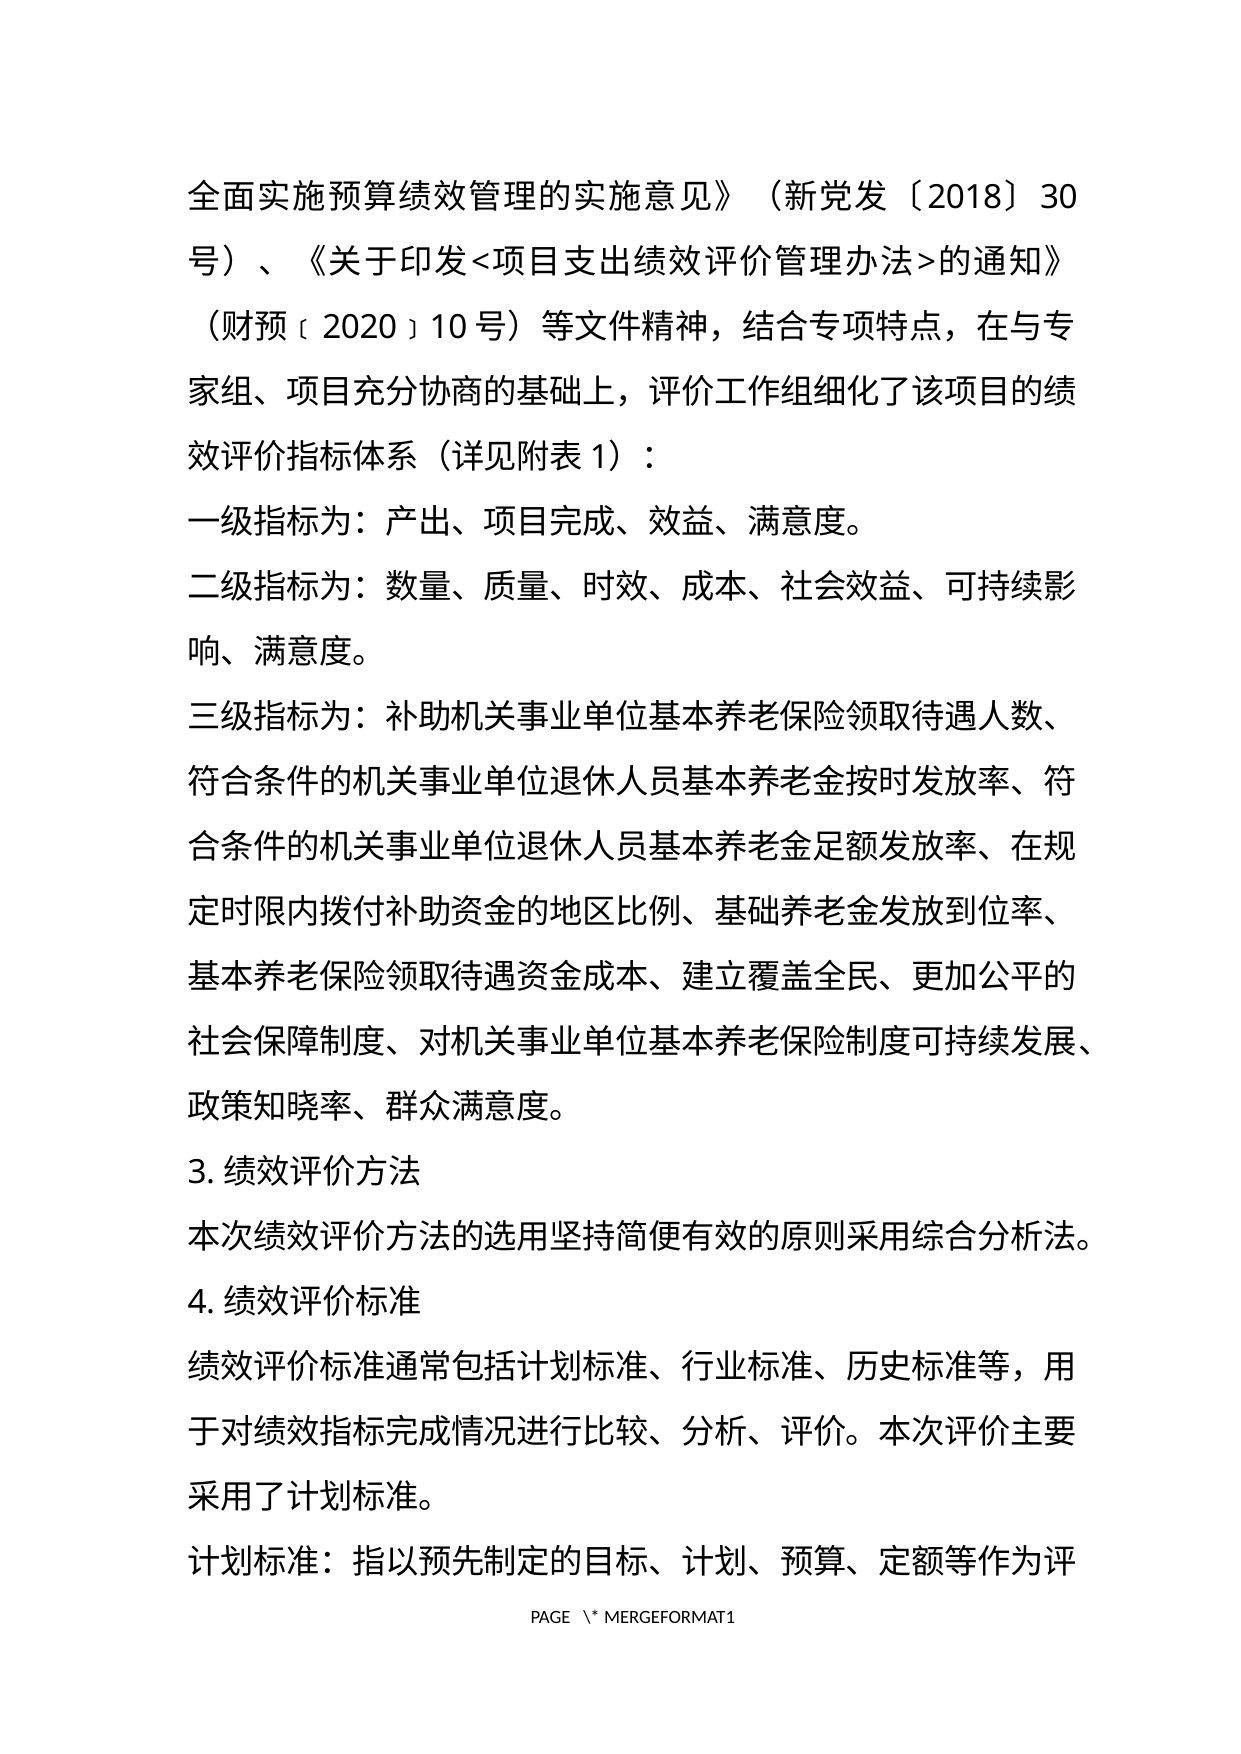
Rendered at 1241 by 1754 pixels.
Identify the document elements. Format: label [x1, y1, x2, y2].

text [187, 162, 1078, 1592]
